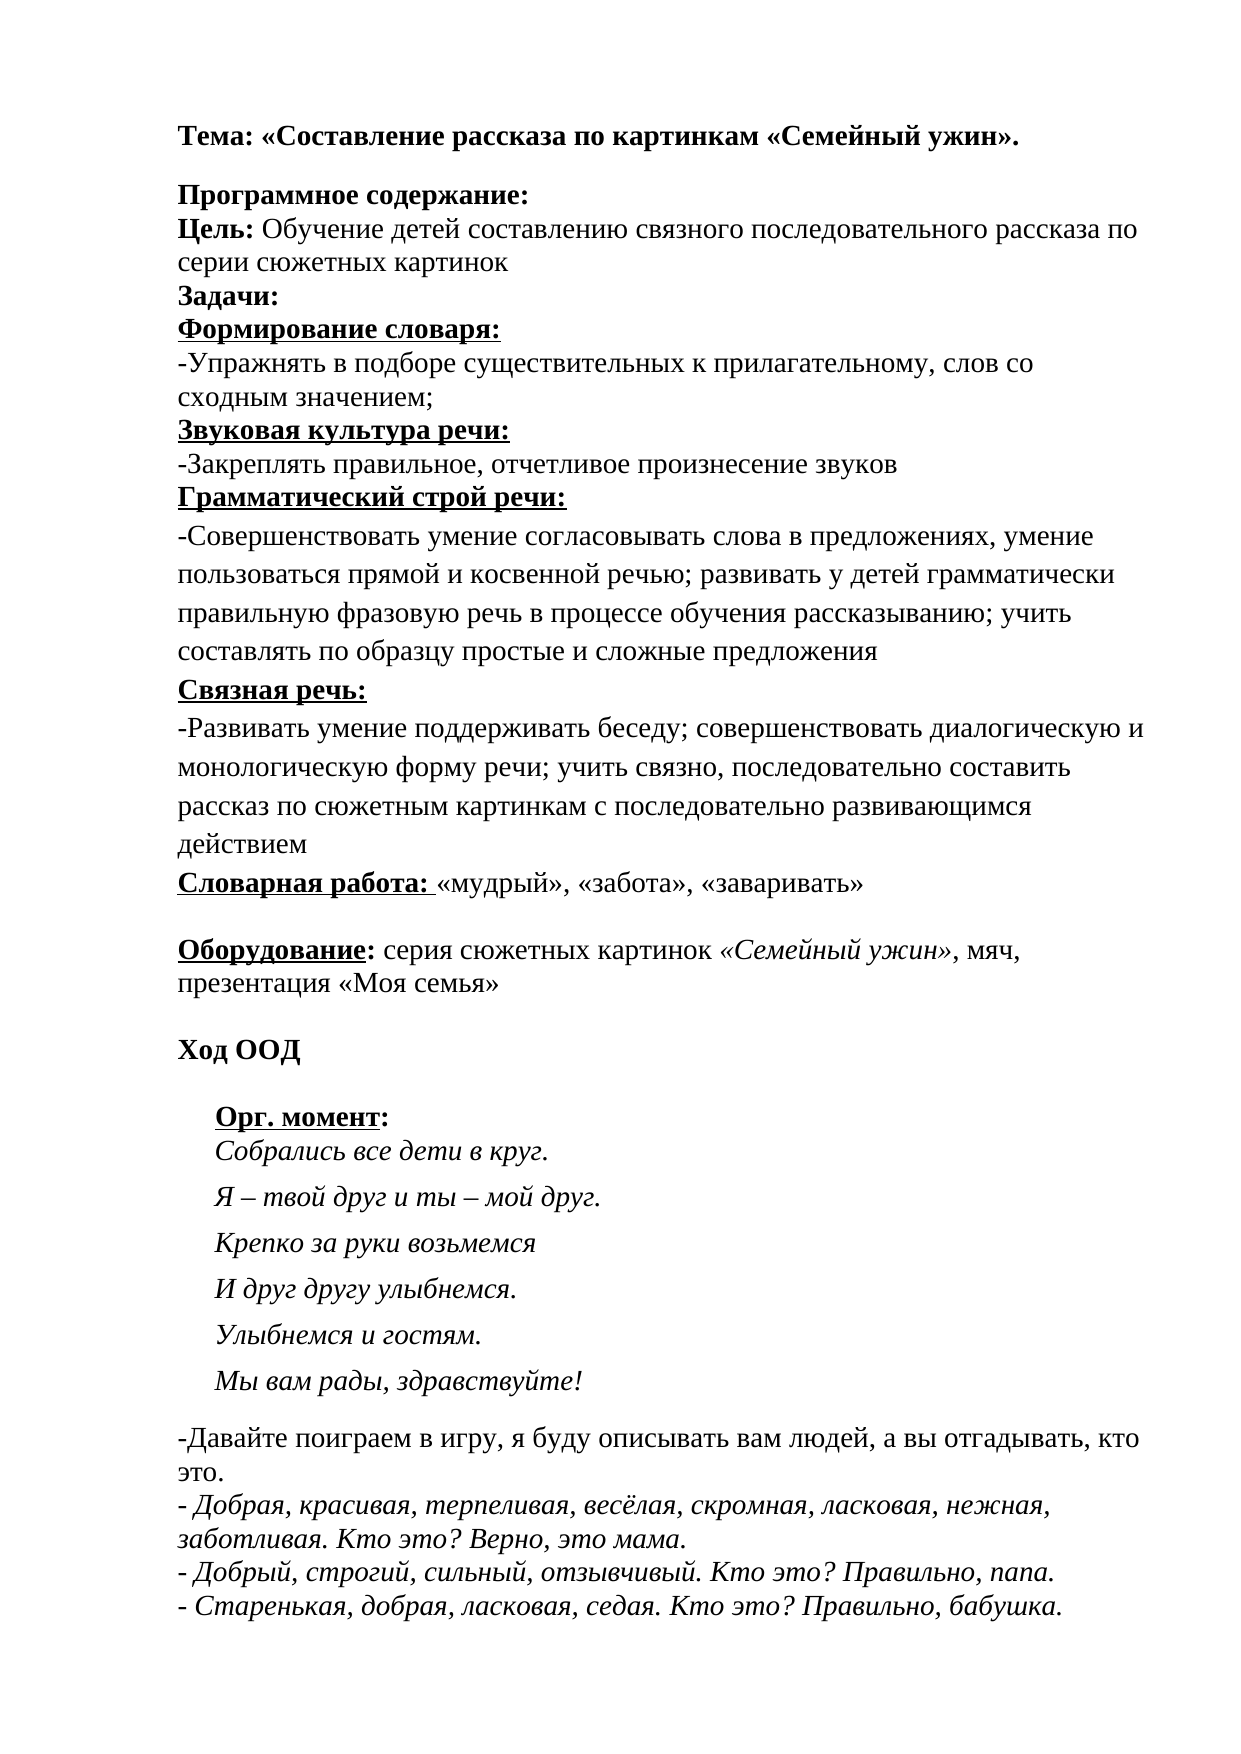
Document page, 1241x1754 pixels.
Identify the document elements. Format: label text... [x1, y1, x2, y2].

text Цель: Обучение детей составлению связного последовательного рассказа по серии сюжетных картинок [177, 211, 1152, 278]
text Связная речь: [177, 672, 1152, 706]
text -Закреплять правильное, отчетливое произнесение звуков [177, 446, 1152, 479]
text Словарная работа: «мудрый», «забота», «заваривать» [177, 865, 1152, 898]
text -Совершенствовать умение согласовывать слова в предложениях, умение пользоваться прямой и косвенной речью; развивать у детей грамматически правильную фразовую речь в процессе обучения рассказыванию; учить составлять по образцу простые и сложные предложения [177, 518, 1152, 667]
text Формирование словаря: [177, 312, 1152, 345]
text Ход ООД [177, 1032, 1152, 1066]
text Собрались все дети в круг. [177, 1133, 1152, 1167]
text Улыбнемся и гостям. [177, 1317, 1152, 1351]
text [177, 1420, 1152, 1622]
text Орг. момент: [177, 1099, 1152, 1133]
text Звуковая культура речи: [177, 412, 1152, 446]
text Программное содержание: [177, 177, 1152, 211]
text Оборудование: серия сюжетных картинок «Семейный ужин», мяч, презентация «Моя семья» [177, 932, 1152, 999]
text Тема: «Составление рассказа по картинкам «Семейный ужин». [177, 118, 1152, 152]
text -Упражнять в подборе существительных к прилагательному, слов со сходным значением; [177, 345, 1152, 412]
text Я – твой друг и ты – мой друг. [177, 1179, 1152, 1213]
text И друг другу улыбнемся. [177, 1271, 1152, 1305]
text Грамматический строй речи: [177, 479, 1152, 513]
text Задачи: [177, 278, 1152, 312]
text Мы вам рады, здравствуйте! [177, 1363, 1152, 1397]
text Крепко за руки возьмемся [177, 1225, 1152, 1259]
text -Развивать умение поддерживать беседу; совершенствовать диалогическую и монологическую форму речи; учить связно, последовательно составить рассказ по сюжетным картинкам с последовательно развивающимся действием [177, 711, 1152, 860]
